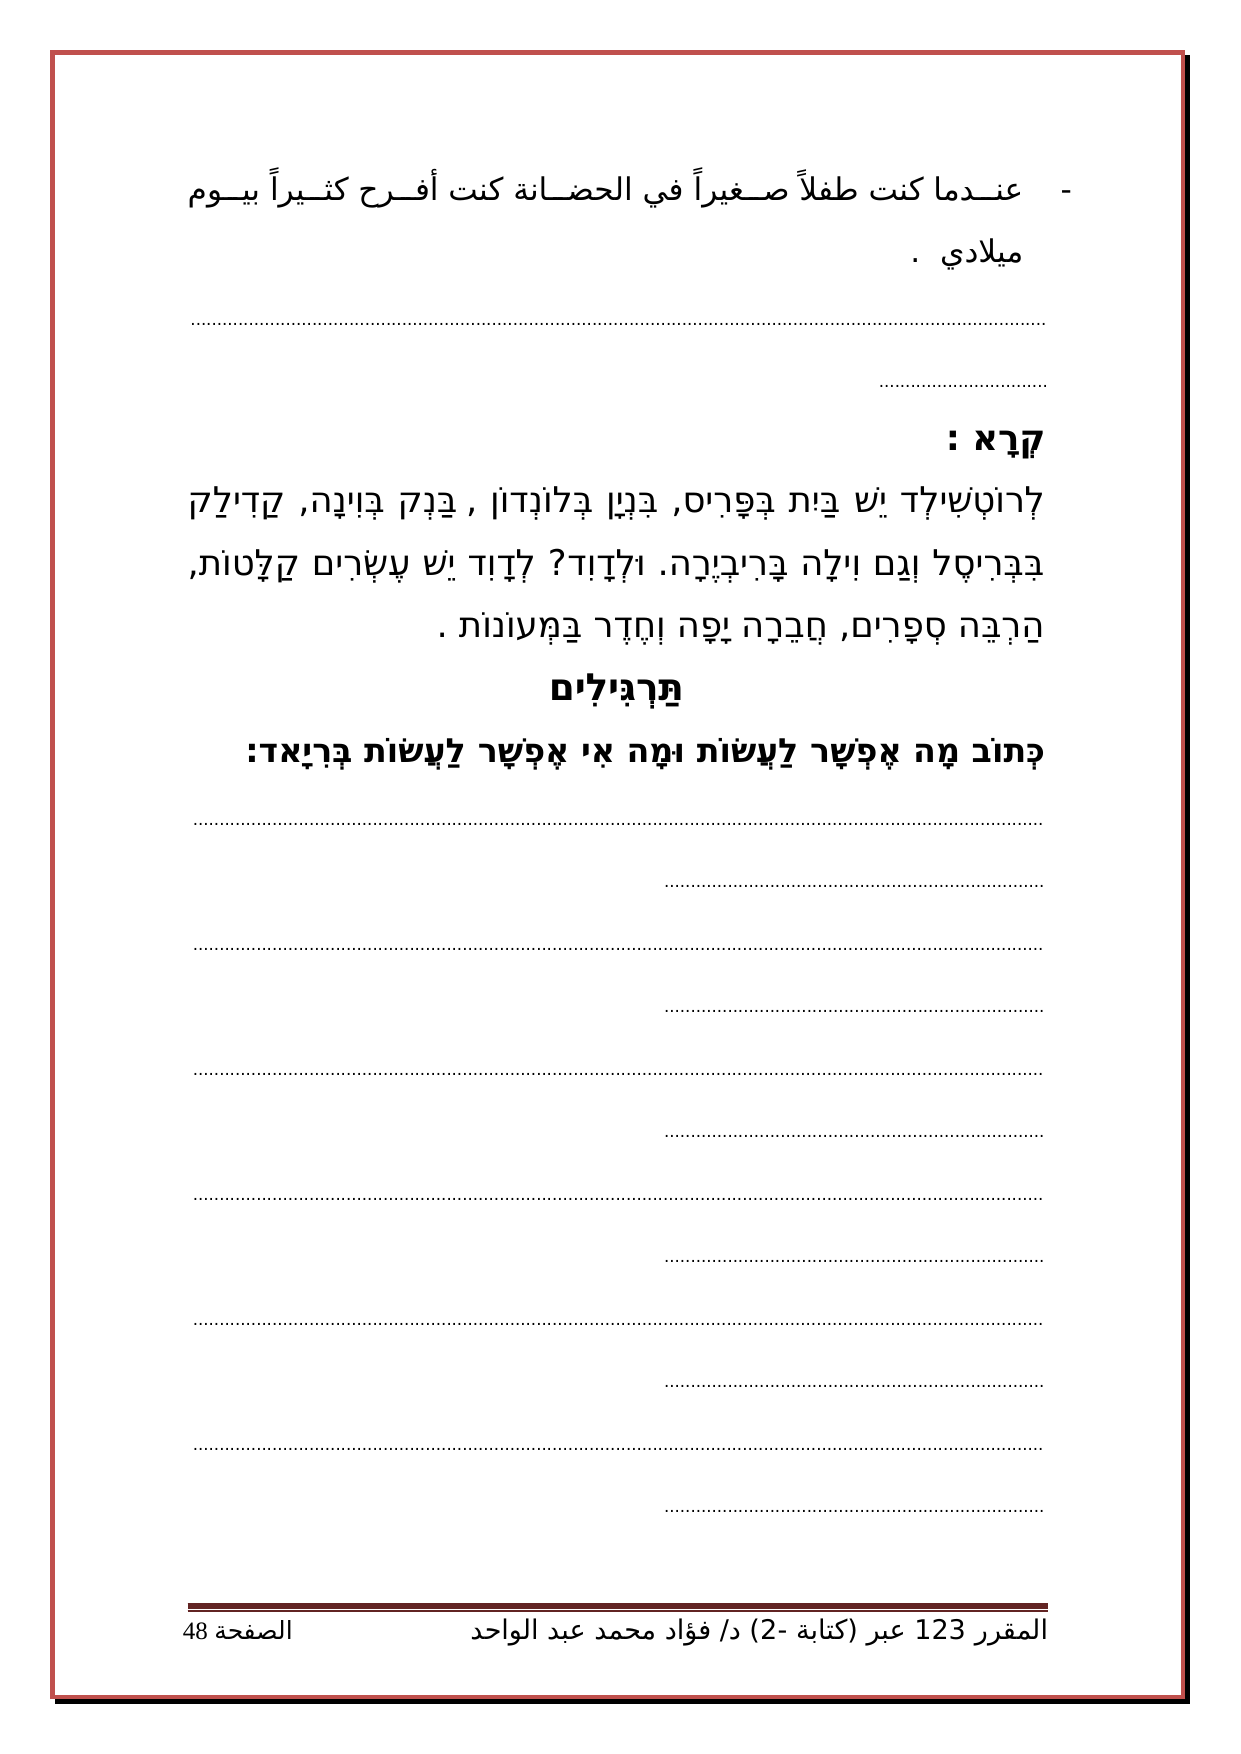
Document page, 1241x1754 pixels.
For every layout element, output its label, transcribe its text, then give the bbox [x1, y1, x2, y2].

text כְּתוֹב מָה אֶפְשָׁר לַעֲשׂוֹת וּמָה אִי אֶפְשָׁר לַעֲשׂוֹת בְּרִיָאד: [187, 712, 1045, 775]
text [187, 1400, 1045, 1525]
text תַּרְגִּילִים [187, 650, 1045, 712]
text קְרָא : [187, 400, 1045, 462]
list عندما كنت طفلاً صغيراً في الحضانة كنت أفرح كثيراً بيوم ميلادي . [187, 150, 1060, 275]
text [187, 275, 1048, 400]
text לְרוֹטְשִׁילְד יֵשׁ בַּיִת בְּפָּרִיס, בִּנְיָן בְּלוֹנְדוֹן , בַּנְק בְּוִינָה, קַדִילַק בִּבְּרִיסֶל וְגַם וִילָה בָּרִיבְיֶרָה. וּלְדָוִד? לְדָוִד יֵשׁ עֶשְׂרִים קַלָּטוֹת, הַרְבֵּה סְפָרִים, חֲבֵרָה יָפָה וְחֶדֶר בַּמְּעוֹנוֹת . [187, 462, 1045, 650]
